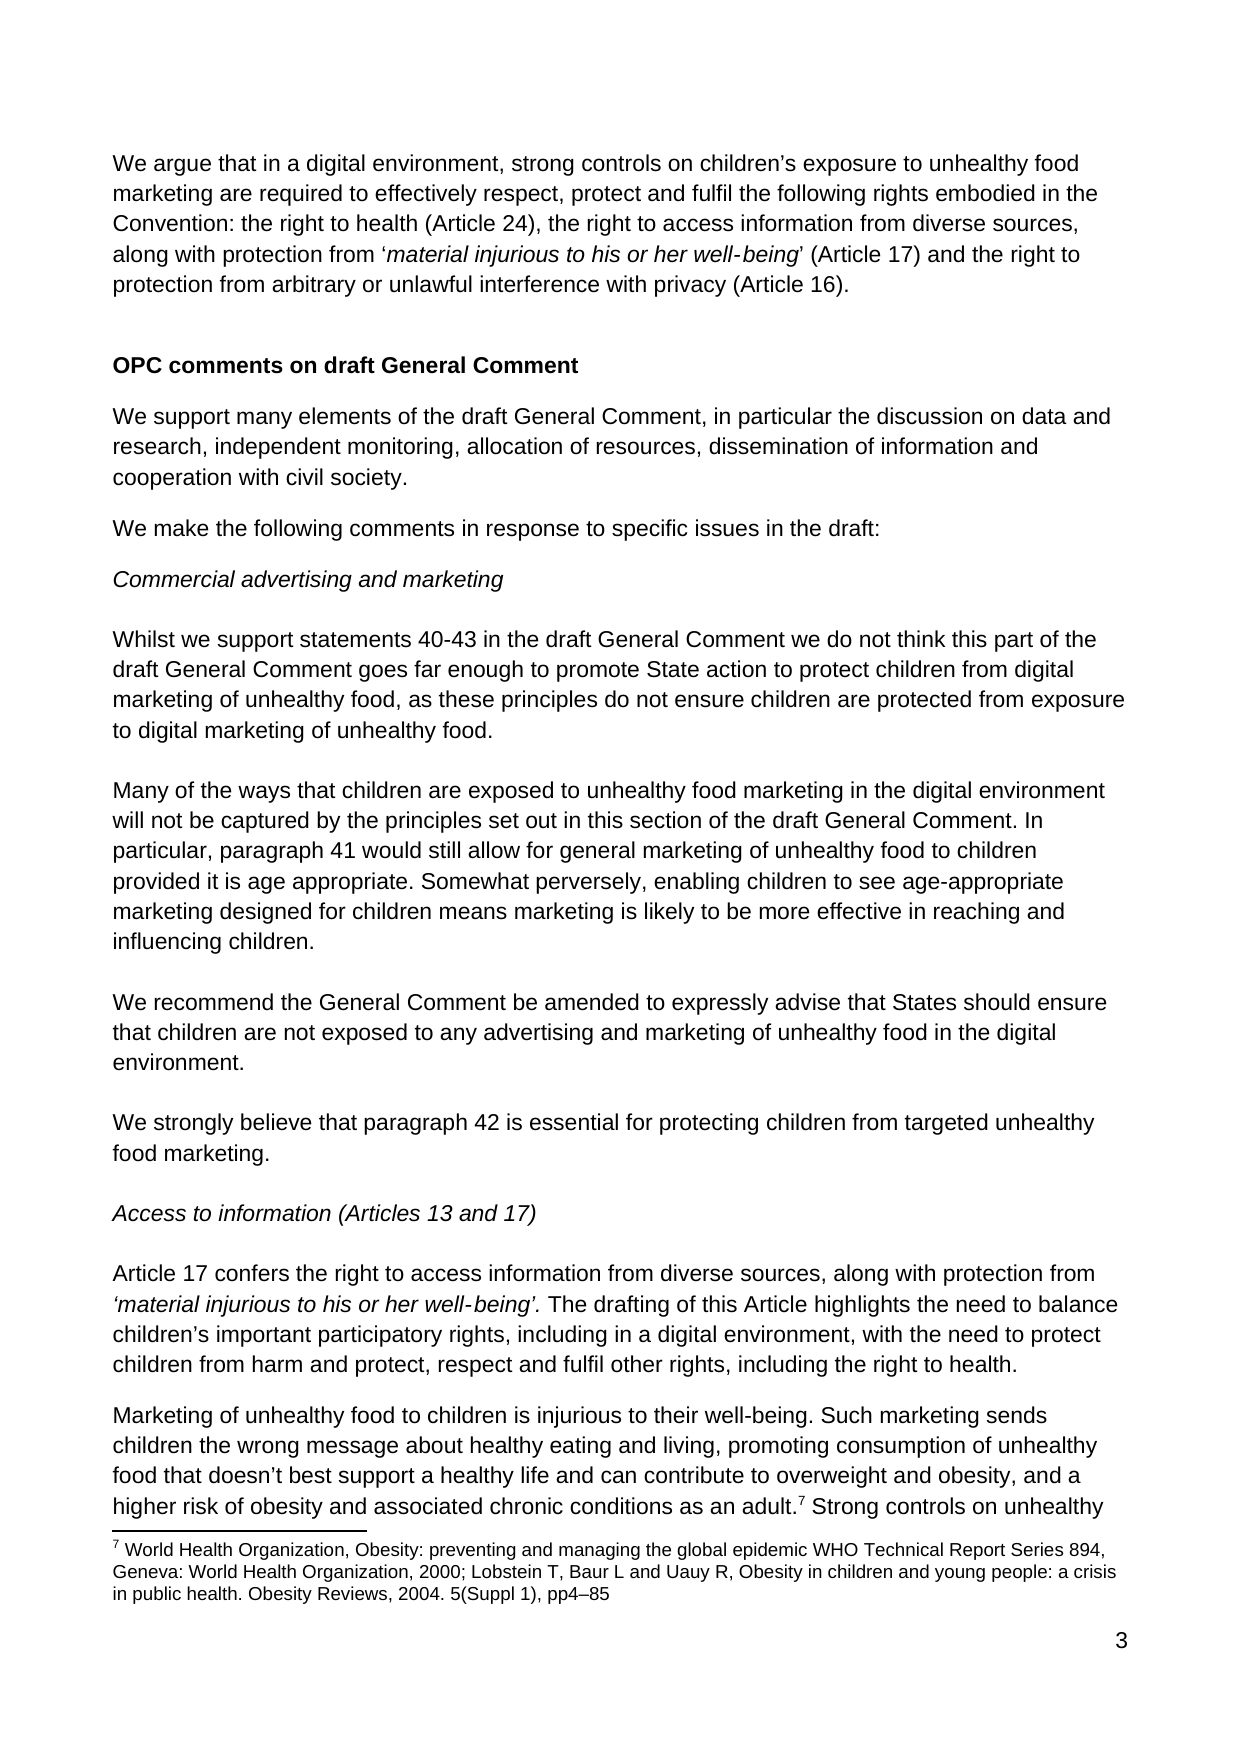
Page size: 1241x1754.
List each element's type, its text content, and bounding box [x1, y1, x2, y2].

text We strongly believe that paragraph 42 is essential for protecting children from targeted unhealthy food marketing. [112, 1109, 1128, 1166]
text We recommend the General Comment be amended to expressly advise that States should ensure that children are not exposed to any advertising and marketing of unhealthy food in the digital environment. [112, 988, 1128, 1075]
text We support many elements of the draft General Comment, in particular the discussion on data and research, independent monitoring, allocation of resources, dissemination of information and cooperation with civil society. [112, 403, 1128, 490]
text OPC comments on draft General Comment [112, 352, 1128, 378]
text We make the following comments in response to specific issues in the draft: [112, 514, 1128, 541]
text Commercial advertising and marketing [112, 566, 1128, 592]
text Many of the ways that children are exposed to unhealthy food marketing in the digital environment will not be captured by the principles set out in this section of the draft General Comment. In particular, paragraph 41 would still allow for general marketing of unhealthy food to children provided it is age appropriate. Somewhat perversely, enabling children to see age-appropriate marketing designed for children means marketing is likely to be more effective in reaching and influencing children. [112, 777, 1128, 954]
text We argue that in a digital environment, strong controls on children’s exposure to unhealthy food marketing are required to effectively respect, protect and fulfil the following rights embodied in the Convention: the right to health (Article 24), the right to access information from diverse sources, along with protection from ‘material injurious to his or her well-being’ (Article 17) and the right to protection from arbitrary or unlawful interference with privacy (Article 16). [112, 150, 1128, 297]
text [112, 1402, 1128, 1519]
text Article 17 confers the right to access information from diverse sources, along with protection from ‘material injurious to his or her well-being’. The drafting of this Article highlights the need to balance children’s important participatory rights, including in a digital environment, with the need to protect children from harm and protect, respect and fulfil other rights, including the right to health. [112, 1260, 1128, 1377]
text Whilst we support statements 40-43 in the draft General Comment we do not think this part of the draft General Comment goes far enough to promote State action to protect children from digital marketing of unhealthy food, as these principles do not ensure children are protected from exposure to digital marketing of unhealthy food. [112, 626, 1128, 743]
text Access to information (Articles 13 and 17) [112, 1200, 1128, 1226]
